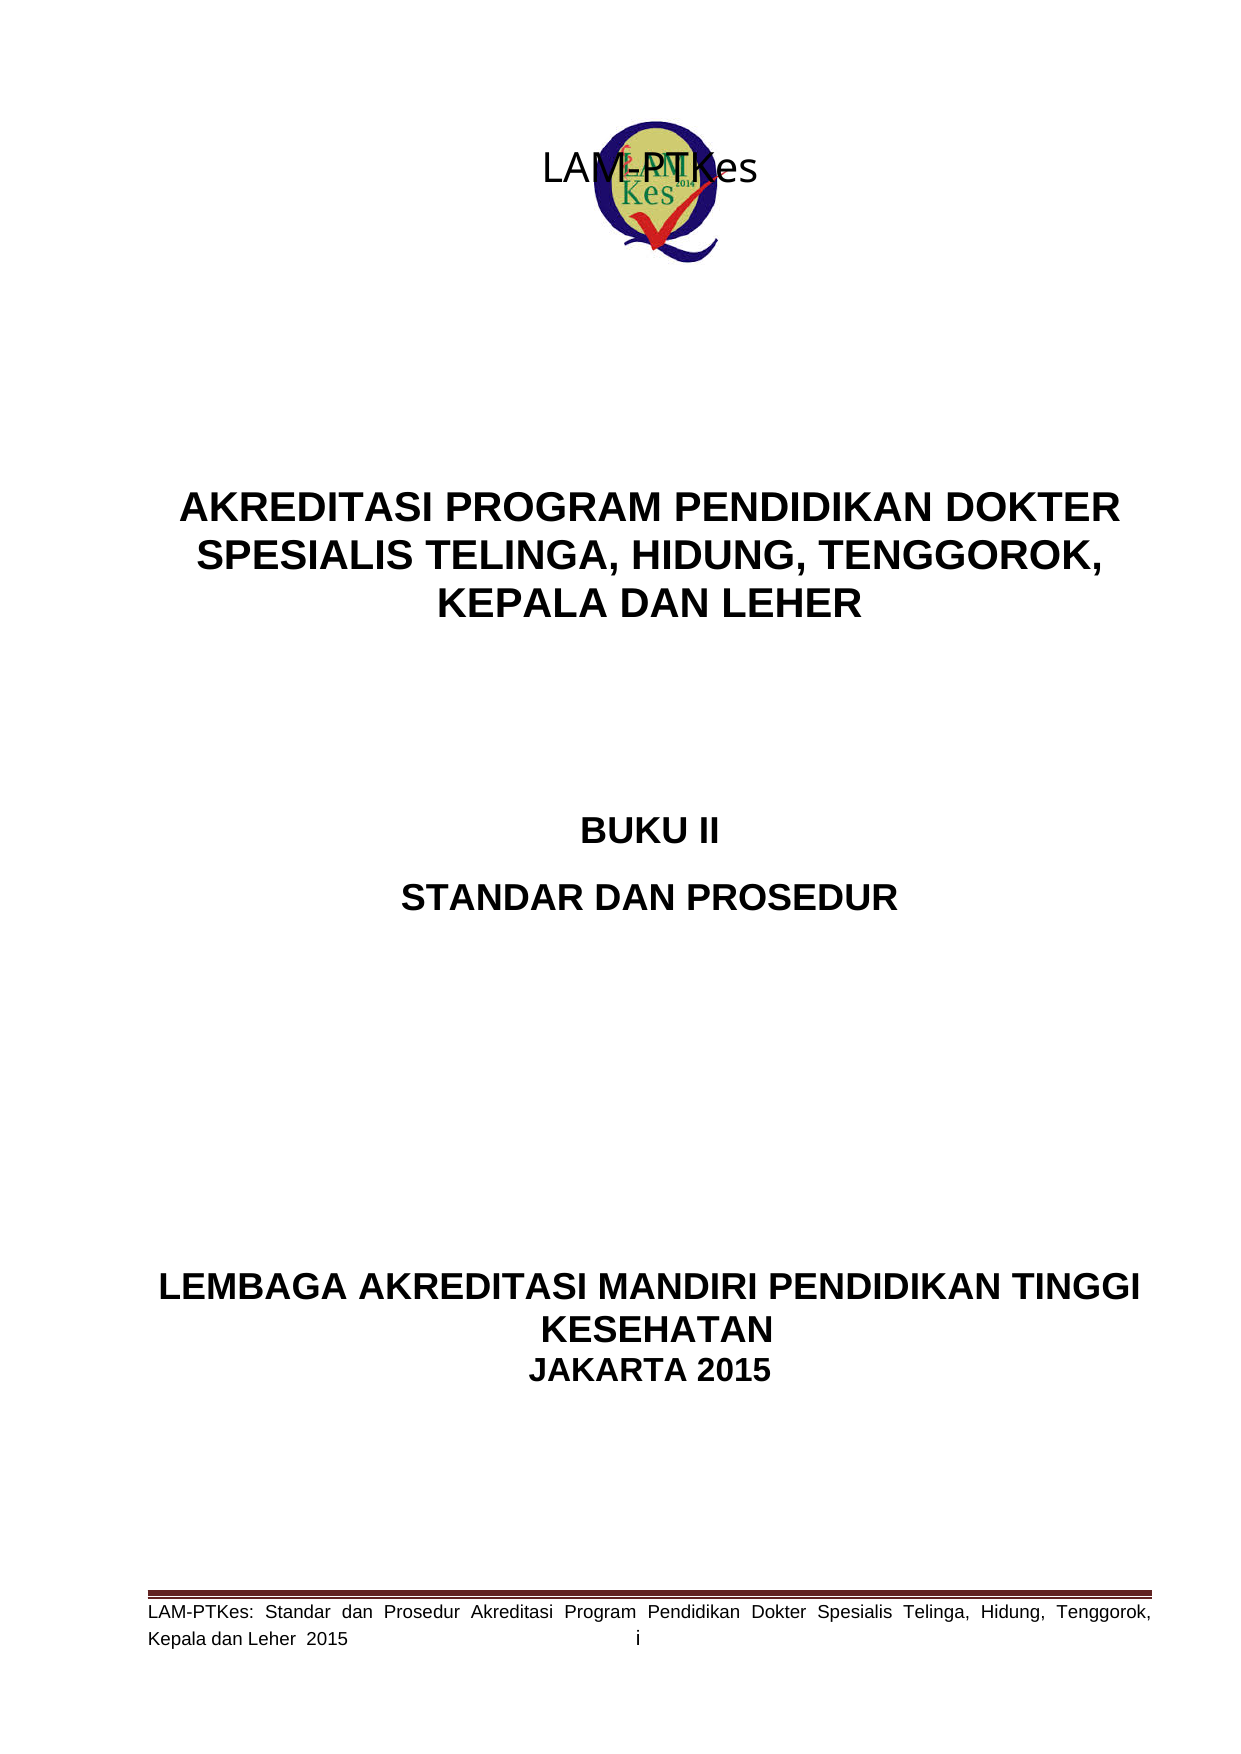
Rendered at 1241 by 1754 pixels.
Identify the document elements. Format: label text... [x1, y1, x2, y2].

text JAKARTA 2015 [148, 1350, 1152, 1389]
text STANDAR DAN PROSEDUR [148, 876, 1152, 919]
subtitle BUKU II [148, 808, 1152, 852]
picture [720, 172, 729, 179]
picture [720, 162, 729, 169]
picture [586, 118, 729, 265]
text AKREDITASI PROGRAM PENDIDIKAN DOKTER SPESIALIS TELINGA, HIDUNG, TENGGOROK, KEPALA DAN LEHER [148, 482, 1152, 626]
text LEMBAGA AKREDITASI MANDIRI PENDIDIKAN TINGGI KESEHATAN [133, 1264, 1166, 1350]
